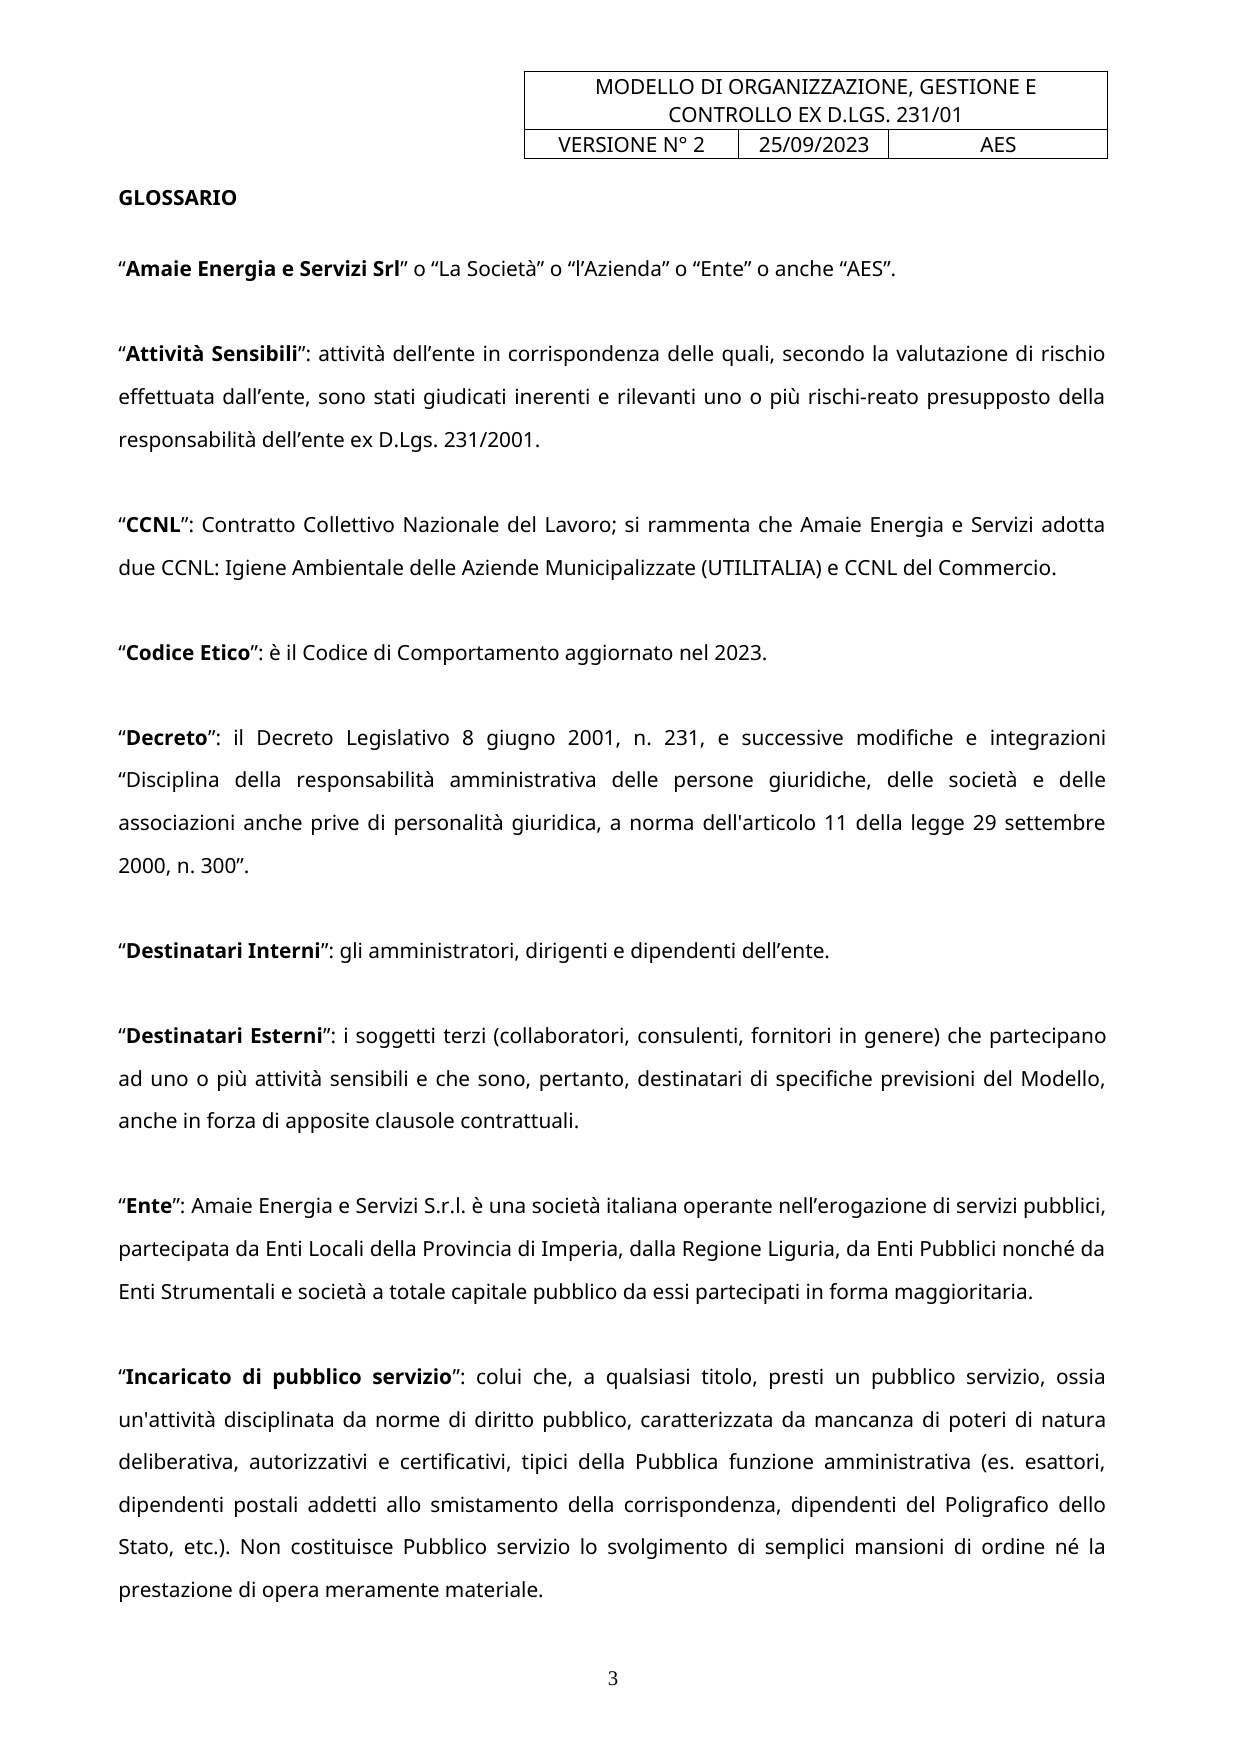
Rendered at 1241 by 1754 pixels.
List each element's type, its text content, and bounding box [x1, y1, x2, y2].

subtitle GLOSSARIO [118, 183, 1107, 212]
text “Incaricato di pubblico servizio”: colui che, a qualsiasi titolo, presti un pubblico servizio, ossia un'attività disciplinata da norme di diritto pubblico, caratterizzata da mancanza di poteri di natura deliberativa, autorizzativi e certificativi, tipici della Pubblica funzione amministrativa (es. esattori, dipendenti postali addetti allo smistamento della corrispondenza, dipendenti del Poligrafico dello Stato, etc.). Non costituisce Pubblico servizio lo svolgimento di semplici mansioni di ordine né la prestazione di opera meramente materiale. [118, 1362, 1107, 1603]
text “CCNL”: Contratto Collettivo Nazionale del Lavoro; si rammenta che Amaie Energia e Servizi adotta due CCNL: Igiene Ambientale delle Aziende Municipalizzate (UTILITALIA) e CCNL del Commercio. [118, 510, 1107, 581]
text “Amaie Energia e Servizi Srl” o “La Società” o “l’Azienda” o “Ente” o anche “AES”. [118, 254, 1107, 283]
text “Decreto”: il Decreto Legislativo 8 giugno 2001, n. 231, e successive modifiche e integrazioni “Disciplina della responsabilità amministrativa delle persone giuridiche, delle società e delle associazioni anche prive di personalità giuridica, a norma dell'articolo 11 della legge 29 settembre 2000, n. 300”. [118, 723, 1107, 879]
text “Destinatari Interni”: gli amministratori, dirigenti e dipendenti dell’ente. [118, 936, 1107, 964]
text “Destinatari Esterni”: i soggetti terzi (collaboratori, consulenti, fornitori in genere) che partecipano ad uno o più attività sensibili e che sono, pertanto, destinatari di specifiche previsioni del Modello, anche in forza di apposite clausole contrattuali. [118, 1021, 1107, 1135]
text “Attività Sensibili”: attività dell’ente in corrispondenza delle quali, secondo la valutazione di rischio effettuata dall’ente, sono stati giudicati inerenti e rilevanti uno o più rischi-reato presupposto della responsabilità dell’ente ex D.Lgs. 231/2001. [118, 339, 1107, 453]
text “Codice Etico”: è il Codice di Comportamento aggiornato nel 2023. [118, 638, 1107, 666]
text “Ente”: Amaie Energia e Servizi S.r.l. è una società italiana operante nell’erogazione di servizi pubblici, partecipata da Enti Locali della Provincia di Imperia, dalla Regione Liguria, da Enti Pubblici nonché da Enti Strumentali e società a totale capitale pubblico da essi partecipati in forma maggioritaria. [118, 1192, 1107, 1305]
